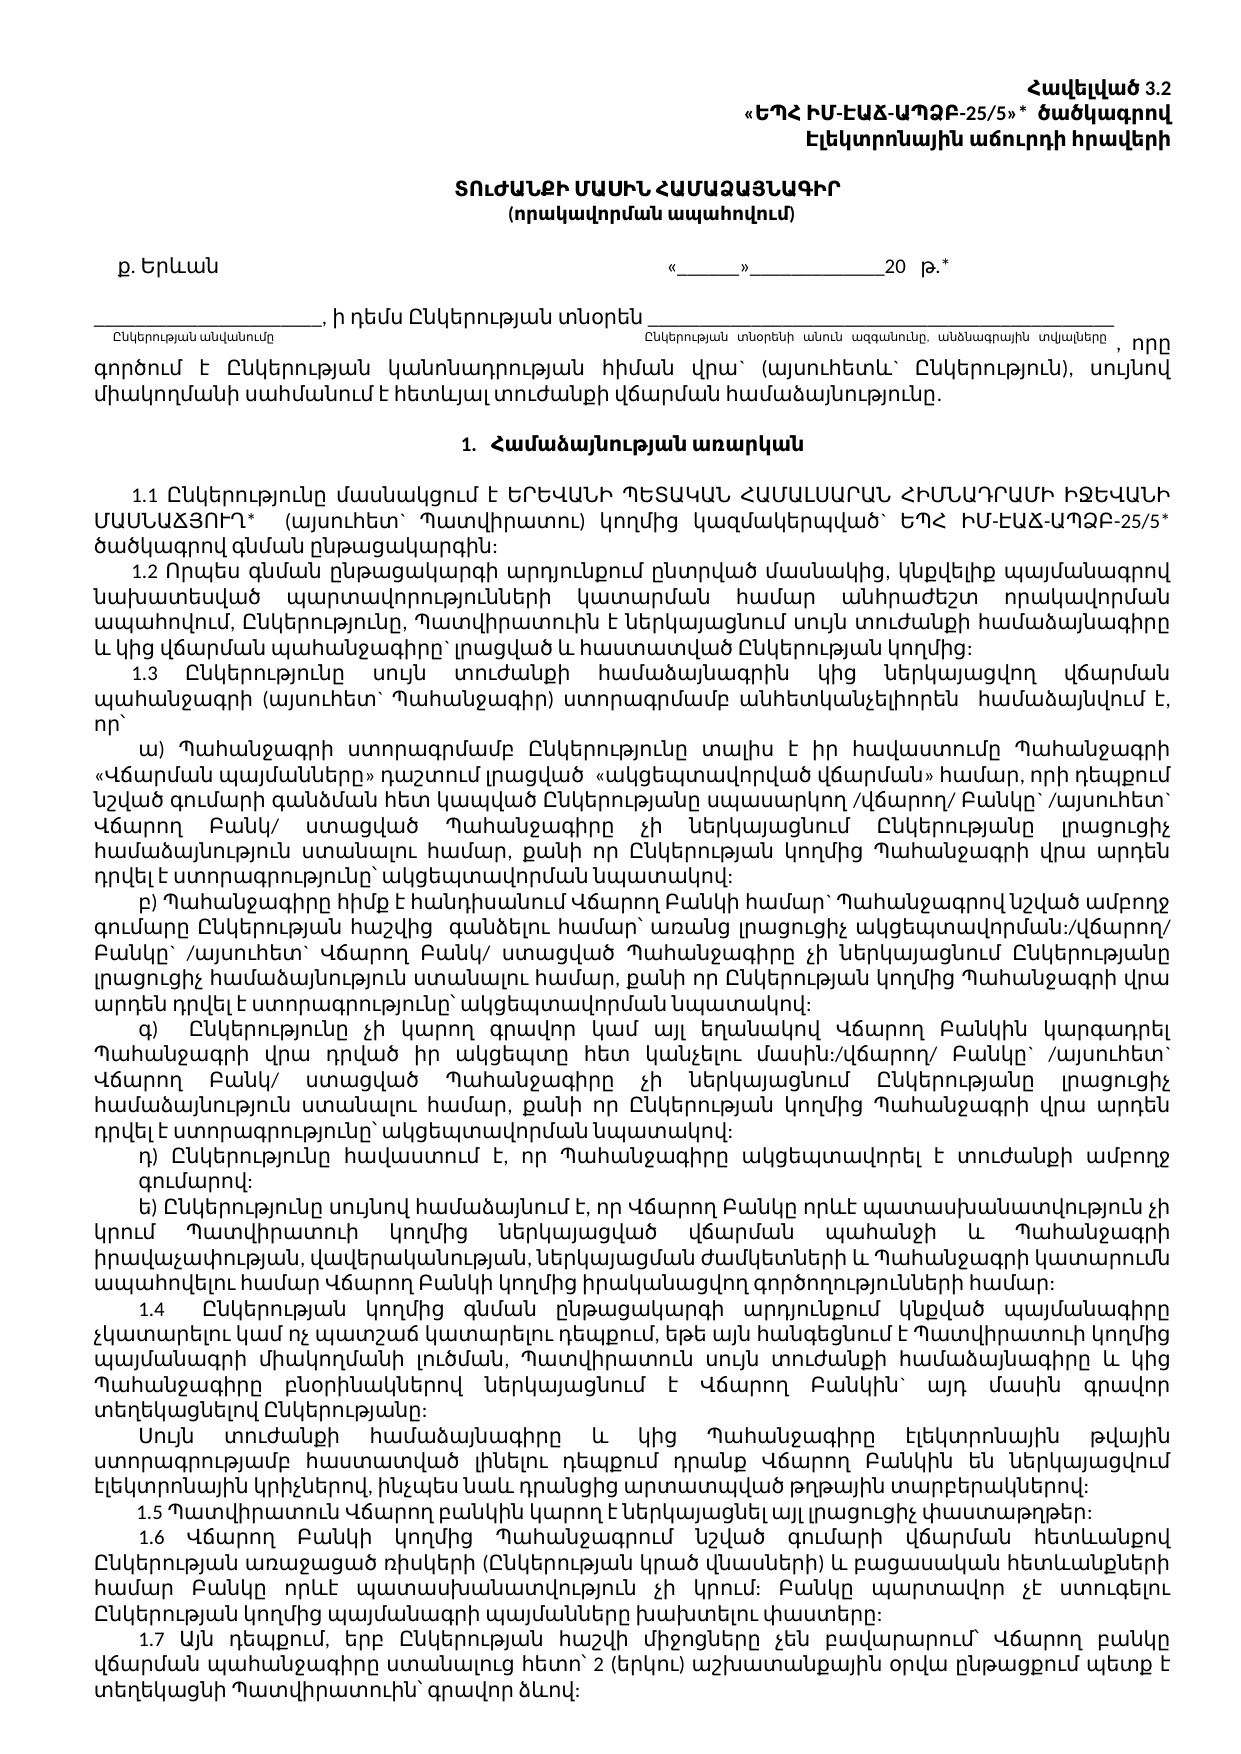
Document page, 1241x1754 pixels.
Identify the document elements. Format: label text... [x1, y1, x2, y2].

text ա) Պահանջագրի ստորագրմամբ Ընկերությունը տալիս է իր հավաստումը Պահանջագրի «Վճարման պայմանները» դաշտում լրացված «ակցեպտավորված վճարման» համար, որի դեպքում նշված գումարի գանձման հետ կապված Ընկերությանը սպասարկող /վճարող/ Բանկը` /այսուհետ` Վճարող Բանկ/ ստացված Պահանջագիրը չի ներկայացնում Ընկերությանը լրացուցիչ համաձայնություն ստանալու համար, քանի որ Ընկերության կողմից Պահանջագրի վրա արդեն դրվել է ստորագրությունը՝ ակցեպտավորման նպատակով: [94, 737, 1171, 889]
text 1.3 Ընկերությունը սույն տուժանքի համաձայնագրին կից ներկայացվող վճարման պահանջագրի (այսուհետ` Պահանջագիր) ստորագրմամբ անհետկանչելիորեն համաձայնվում է, որ՝ [94, 660, 1171, 737]
text Էլեկտրոնային աճուրդի հրավերի [94, 126, 1171, 151]
text Սույն տուժանքի համաձայնագիրը և կից Պահանջագիրը էլեկտրոնային թվային ստորագրությամբ հաստատված լինելու դեպքում դրանք Վճարող Բանկին են ներկայացվում էլեկտրոնային կրիչներով, ինչպես նաև դրանցից արտատպված թղթային տարբերակներով: [94, 1423, 1171, 1499]
text գ) Ընկերությունը չի կարող գրավոր կամ այլ եղանակով Վճարող Բանկին կարգադրել Պահանջագրի վրա դրված իր ակցեպտը հետ կանչելու մասին:/վճարող/ Բանկը` /այսուհետ` Վճարող Բանկ/ ստացված Պահանջագիրը չի ներկայացնում Ընկերությանը լրացուցիչ համաձայնություն ստանալու համար, քանի որ Ընկերության կողմից Պահանջագրի վրա արդեն դրվել է ստորագրությունը՝ ակցեպտավորման նպատակով: [94, 1016, 1171, 1143]
text (որակավորման ապահովում) [94, 202, 1171, 225]
text Ընկերության անվանումը Ընկերության տնօրենի անուն ազգանունը, անձնագրային տվյալները , որը գործում է Ընկերության կանոնադրության հիման վրա` (այսուհետև` Ընկերություն), սույնով միակողմանի սահմանում է հետևյալ տուժանքի վճարման համաձայնությունը. [94, 330, 1171, 406]
text ՏՈւԺԱՆՔԻ ՄԱՍԻՆ ՀԱՄԱՁԱՅՆԱԳԻՐ [94, 177, 1171, 202]
text 1.4 Ընկերության կողմից գնման ընթացակարգի արդյունքում կնքված պայմանագիրը չկատարելու կամ ոչ պատշաճ կատարելու դեպքում, եթե այն հանգեցնում է Պատվիրատուի կողմից պայմանագրի միակողմանի լուծման, Պատվիրատուն սույն տուժանքի համաձայնագիրը և կից Պահանջագիրը բնօրինակներով ներկայացնում է Վճարող Բանկին` այդ մասին գրավոր տեղեկացնելով Ընկերությանը: [94, 1296, 1171, 1423]
text Հավելված 3.2 [94, 75, 1171, 100]
text 1.1 Ընկերությունը մասնակցում է ԵՐԵՎԱՆԻ ՊԵՏԱԿԱՆ ՀԱՄԱԼՍԱՐԱՆ ՀԻՄՆԱԴՐԱՄԻ ԻՋԵՎԱՆԻ ՄԱՍՆԱՃՅՈՒՂ* (այսուհետ` Պատվիրատու) կողմից կազմակերպված` ԵՊՀ ԻՄ-ԷԱՃ-ԱՊՁԲ-25/5* ծածկագրով գնման ընթացակարգին: [94, 482, 1171, 559]
text ք. Երևան «______»_____________20 թ.* [94, 254, 1171, 279]
text ե) Ընկերությունը սույնով համաձայնում է, որ Վճարող Բանկը որևէ պատասխանատվություն չի կրում Պատվիրատուի կողմից ներկայացված վճարման պահանջի և Պահանջագրի իրավաչափության, վավերականության, ներկայացման ժամկետների և Պահանջագրի կատարումն ապահովելու համար Վճարող Բանկի կողմից իրականացվող գործողությունների համար: [94, 1194, 1171, 1296]
text 1.7 Այն դեպքում, երբ Ընկերության հաշվի միջոցները չեն բավարարում՝ Վճարող բանկը վճարման պահանջագիրը ստանալուց հետո՝ 2 (երկու) աշխատանքային օրվա ընթացքում պետք է տեղեկացնի Պատվիրատուին՝ գրավոր ձևով: [94, 1626, 1171, 1702]
text բ) Պահանջագիրը հիմք է հանդիսանում Վճարող Բանկի համար` Պահանջագրով նշված ամբողջ գումարը Ընկերության հաշվից գանձելու համար՝ առանց լրացուցիչ ակցեպտավորման:/վճարող/ Բանկը` /այսուհետ` Վճարող Բանկ/ ստացված Պահանջագիրը չի ներկայացնում Ընկերությանը լրացուցիչ համաձայնություն ստանալու համար, քանի որ Ընկերության կողմից Պահանջագրի վրա արդեն դրվել է ստորագրությունը՝ ակցեպտավորման նպատակով: [94, 889, 1171, 1016]
text ______________________, ի դեմս Ընկերության տնօրեն _____________________________________________ [94, 304, 1171, 330]
text 1.6 Վճարող Բանկի կողմից Պահանջագրում նշված գումարի վճարման հետևանքով Ընկերության առաջացած ռիսկերի (Ընկերության կրած վնասների) և բացասական հետևանքների համար Բանկը որևէ պատասխանատվություն չի կրում: Բանկը պարտավոր չէ ստուգելու Ընկերության կողմից պայմանագրի պայմանները խախտելու փաստերը: [94, 1524, 1171, 1626]
text «ԵՊՀ ԻՄ-ԷԱՃ-ԱՊՁԲ-25/5»* ծածկագրով [94, 100, 1171, 126]
text 1. Համաձայնության առարկան [94, 432, 1171, 457]
text դ) Ընկերությունը հավաստում է, որ Պահանջագիրը ակցեպտավորել է տուժանքի ամբողջ գումարով: [138, 1143, 1171, 1194]
text 1.5 Պատվիրատուն Վճարող բանկին կարող է ներկայացնել այլ լրացուցիչ փաստաթղթեր: [94, 1499, 1171, 1524]
text 1.2 Որպես գնման ընթացակարգի արդյունքում ընտրված մասնակից, կնքվելիք պայմանագրով նախատեսված պարտավորությունների կատարման համար անհրաժեշտ որակավորման ապահովում, Ընկերությունը, Պատվիրատուին է ներկայացնում սույն տուժանքի համաձայնագիրը և կից վճարման պահանջագիրը` լրացված և հաստատված Ընկերության կողմից: [94, 559, 1171, 660]
